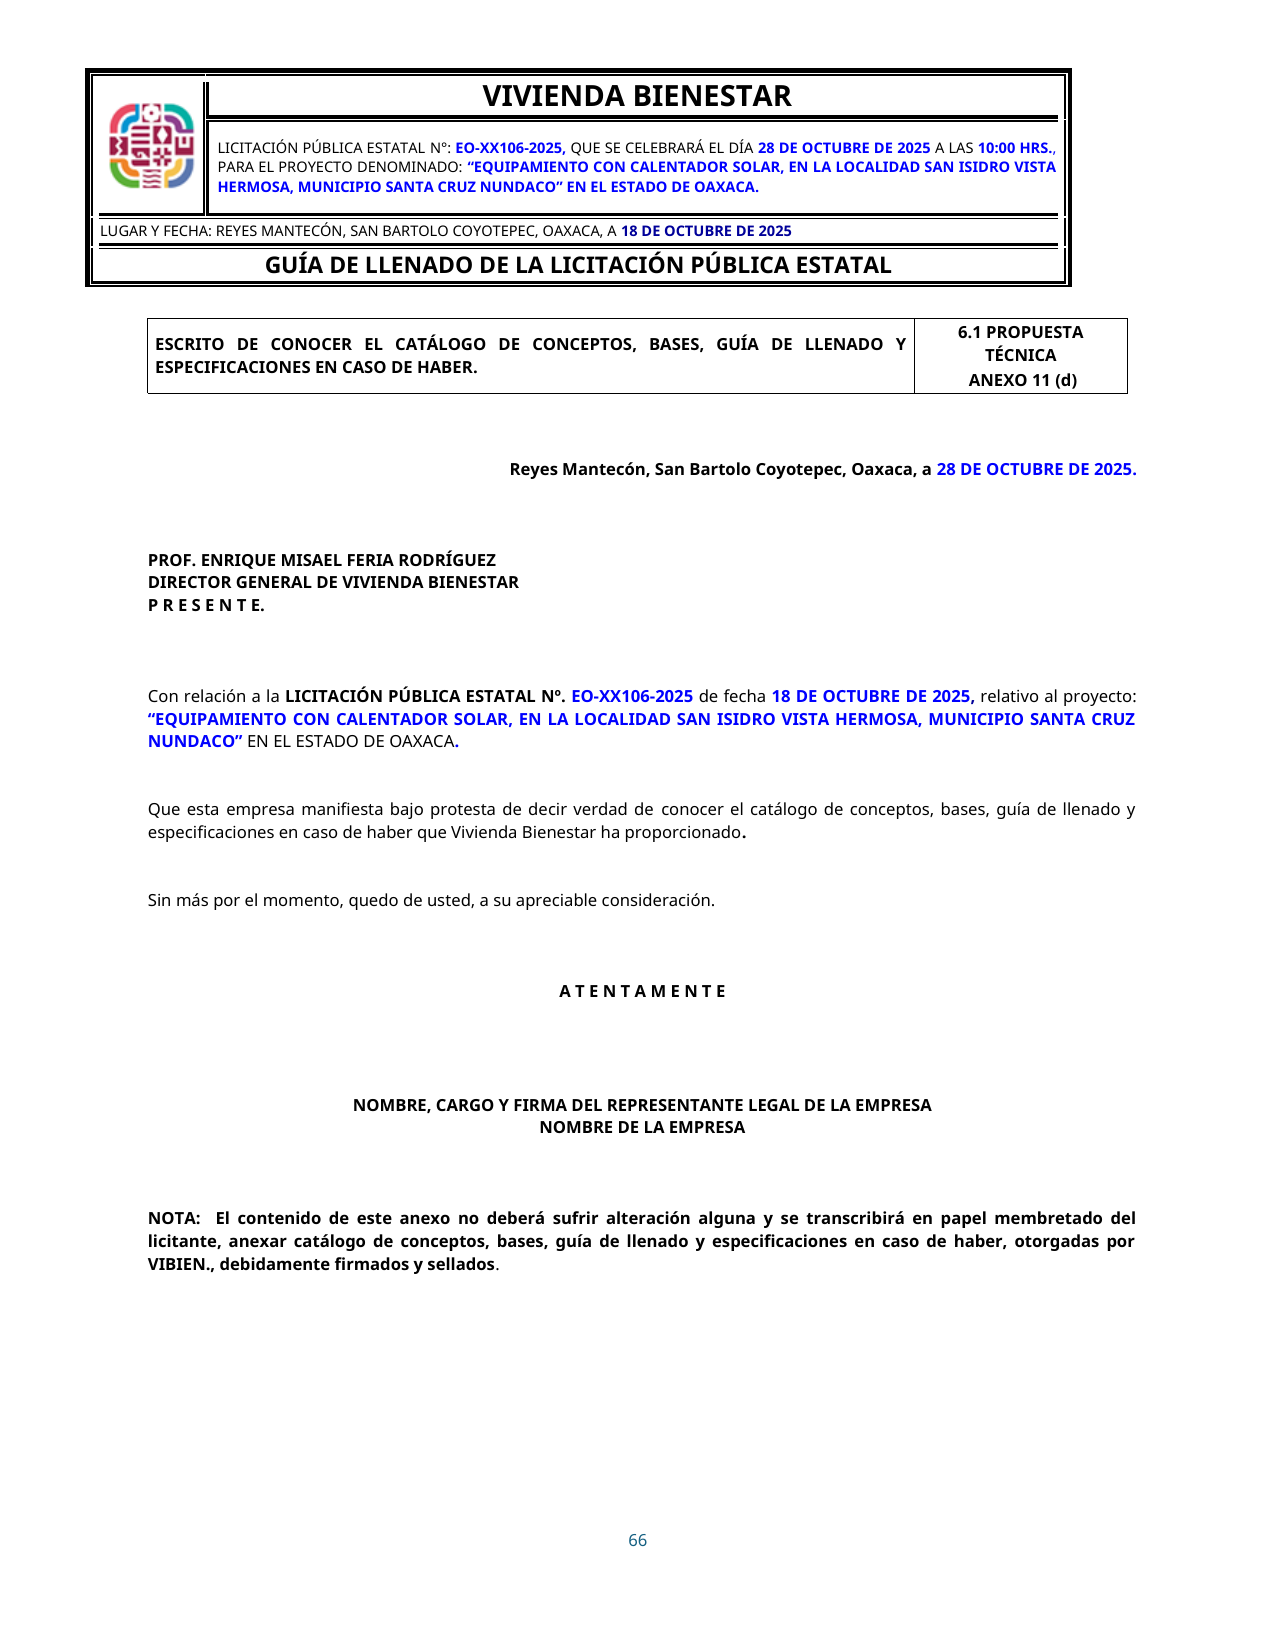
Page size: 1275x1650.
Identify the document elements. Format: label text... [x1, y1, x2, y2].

text PROF. ENRIQUE MISAEL FERIA RODRÍGUEZ [148, 548, 1137, 571]
text Reyes Mantecón, San Bartolo Coyotepec, Oaxaca, a 28 DE OCTUBRE DE 2025. [148, 457, 1137, 480]
text NOMBRE DE LA EMPRESA [148, 1116, 1137, 1138]
text A T E N T A M E N T E [148, 979, 1137, 1002]
text Sin más por el momento, quedo de usted, a su apreciable consideración. [148, 889, 1137, 911]
picture [98, 95, 203, 194]
list Con relación a la LICITACIÓN PÚBLICA ESTATAL Nº. EO-XX106-2025 de fecha 18 DE OCTUBRE DE 2025, relativo al proyecto: “EQUIPAMIENTO CON CALENTADOR SOLAR, EN LA LOCALIDAD SAN ISIDRO VISTA HERMOSA, MUNICIPIO SANTA CRUZ NUNDACO” EN EL ESTADO DE OAXACA. [148, 684, 1137, 752]
text NOMBRE, CARGO Y FIRMA DEL REPRESENTANTE LEGAL DE LA EMPRESA [148, 1093, 1137, 1116]
text DIRECTOR GENERAL DE VIVIENDA BIENESTAR [148, 571, 1137, 593]
text Que esta empresa manifiesta bajo protesta de decir verdad de conocer el catálogo de conceptos, bases, guía de llenado y especificaciones en caso de haber que Vivienda Bienestar ha proporcionado. [148, 798, 1137, 843]
text P R E S E N T E. [148, 593, 1137, 616]
text NOTA: El contenido de este anexo no deberá sufrir alteración alguna y se transcribirá en papel membretado del licitante, anexar catálogo de conceptos, bases, guía de llenado y especificaciones en caso de haber, otorgadas por VIBIEN., debidamente firmados y sellados. [148, 1207, 1137, 1275]
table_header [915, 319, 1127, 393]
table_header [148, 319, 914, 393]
